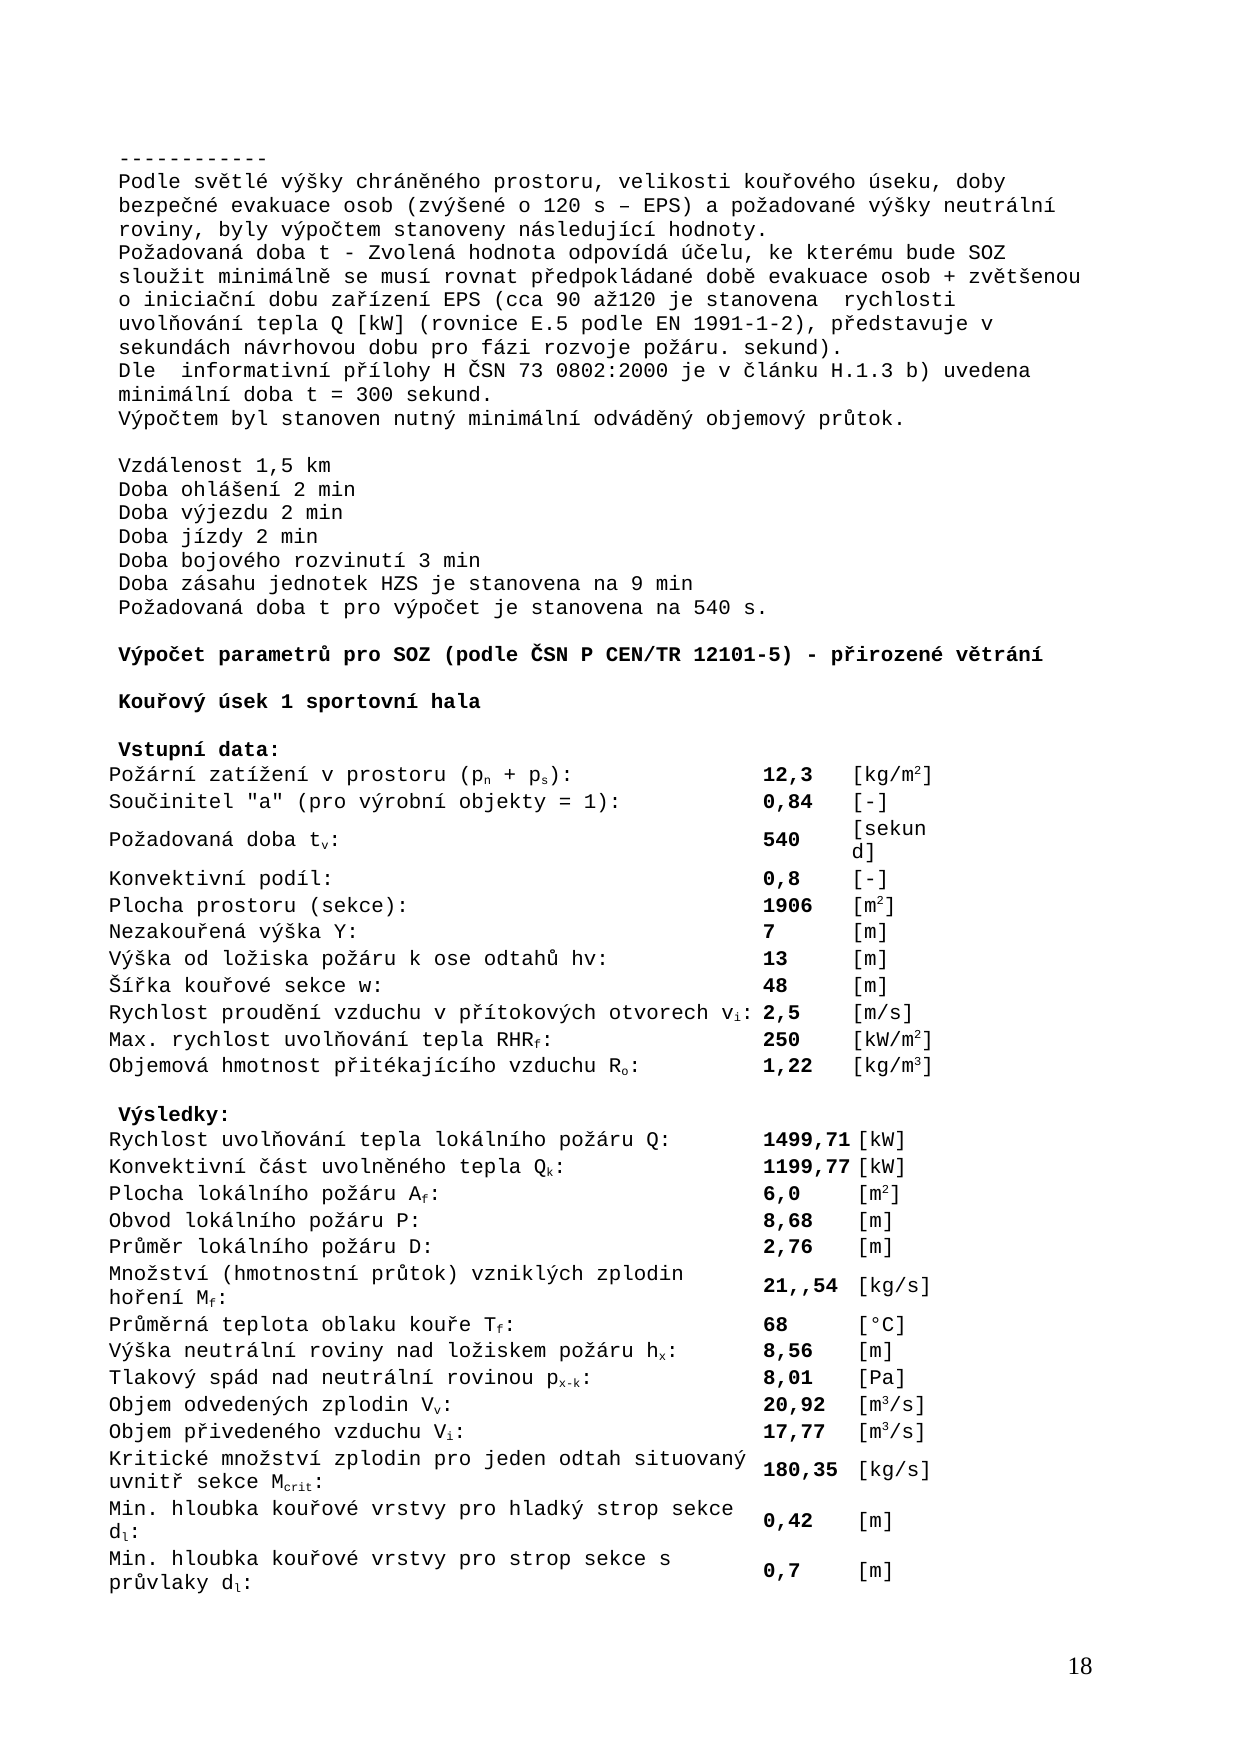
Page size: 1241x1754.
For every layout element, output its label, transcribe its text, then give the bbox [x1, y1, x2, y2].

table_cell Objem odvedených zplodin Vv: [107, 1393, 761, 1419]
table_cell Součinitel "a" (pro výrobní objekty = 1): [107, 789, 761, 816]
table_cell Konvektivní podíl: [107, 866, 761, 893]
table_cell [m] [855, 1496, 946, 1547]
table_cell Obvod lokálního požáru P: [107, 1208, 761, 1235]
table_cell Výška neutrální roviny nad ložiskem požáru hx: [107, 1339, 761, 1366]
table_cell 1906 [761, 893, 850, 920]
text Doba jízdy 2 min [118, 526, 1093, 549]
table_cell Plocha lokálního požáru Af: [107, 1181, 761, 1208]
table_cell 68 [761, 1312, 855, 1339]
table_cell [kg/s] [855, 1446, 946, 1496]
table_cell 20,92 [761, 1393, 855, 1419]
table_cell Konvektivní část uvolněného tepla Qk: [107, 1155, 761, 1181]
text Doba ohlášení 2 min [118, 479, 1093, 502]
table_cell Průměr lokálního požáru D: [107, 1235, 761, 1262]
table_cell Šířka kouřové sekce w: [107, 974, 761, 1000]
table_cell 1199,77 [761, 1155, 855, 1181]
table_cell [kg/m3] [850, 1054, 938, 1081]
table_cell [-] [850, 866, 938, 893]
text Doba výjezdu 2 min [118, 502, 1093, 526]
table_header 12,3 [761, 763, 850, 789]
table_cell 17,77 [761, 1419, 855, 1446]
table_cell 540 [761, 816, 850, 866]
table_cell 21,,54 [761, 1262, 855, 1312]
table_cell Rychlost proudění vzduchu v přítokových otvorech vi: [107, 1000, 761, 1027]
table_cell 8,68 [761, 1208, 855, 1235]
table_cell [m] [855, 1235, 946, 1262]
table_cell [-] [850, 789, 938, 816]
table_cell 7 [761, 920, 850, 947]
table_cell [kg/s] [855, 1262, 946, 1312]
table_cell Průměrná teplota oblaku kouře Tf: [107, 1312, 761, 1339]
table_cell 2,5 [761, 1000, 850, 1027]
table_cell [sekund] [850, 816, 938, 866]
table_cell [m3/s] [855, 1393, 946, 1419]
table_cell Objem přivedeného vzduchu Vi: [107, 1419, 761, 1446]
table_cell Max. rychlost uvolňování tepla RHRf: [107, 1027, 761, 1054]
table_cell [m/s] [850, 1000, 938, 1027]
table_cell Kritické množství zplodin pro jeden odtah situovaný uvnitř sekce Mcrit: [107, 1446, 761, 1496]
text Doba bojového rozvinutí 3 min [118, 549, 1093, 573]
table_cell [Pa] [855, 1366, 946, 1392]
table_cell 8,01 [761, 1366, 855, 1392]
table_header 1499,71 [761, 1128, 855, 1154]
table_cell 8,56 [761, 1339, 855, 1366]
table_cell Množství (hmotnostní průtok) vzniklých zplodin hoření Mf: [107, 1262, 761, 1312]
table_cell 48 [761, 974, 850, 1000]
text Požadovaná doba t - Zvolená hodnota odpovídá účelu, ke kterému bude SOZ sloužit minimálně se musí rovnat předpokládané době evakuace osob + zvětšenou o iniciační dobu zařízení EPS (cca 90 až120 je stanovena rychlosti uvolňování tepla Q [kW] (rovnice E.5 podle EN 1991-1-2), představuje v sekundách návrhovou dobu pro fázi rozvoje požáru. sekund). [118, 242, 1093, 360]
text Podle světlé výšky chráněného prostoru, velikosti kouřového úseku, doby bezpečné evakuace osob (zvýšené o 120 s – EPS) a požadované výšky neutrální roviny, byly výpočtem stanoveny následující hodnoty. [118, 171, 1093, 242]
text Požadovaná doba t pro výpočet je stanovena na 540 s. [118, 597, 1093, 621]
table_cell [kW] [855, 1155, 946, 1181]
table_cell [°C] [855, 1312, 946, 1339]
text Doba zásahu jednotek HZS je stanovena na 9 min [118, 573, 1093, 597]
table_cell [m] [855, 1547, 946, 1597]
table_cell [m3/s] [855, 1419, 946, 1446]
table_cell Požadovaná doba tv: [107, 816, 761, 866]
text Kouřový úsek 1 sportovní hala [118, 691, 1093, 715]
table_cell Výška od ložiska požáru k ose odtahů hv: [107, 947, 761, 973]
table_cell 250 [761, 1027, 850, 1054]
table_cell [m] [850, 920, 938, 947]
table_cell 0,8 [761, 866, 850, 893]
table_cell 0,7 [761, 1547, 855, 1597]
table_cell Min. hloubka kouřové vrstvy pro strop sekce s průvlaky dl: [107, 1547, 761, 1597]
text Výpočet parametrů pro SOZ (podle ČSN P CEN/TR 12101-5) - přirozené větrání [118, 644, 1093, 668]
table_cell [m2] [855, 1181, 946, 1208]
table_cell 180,35 [761, 1446, 855, 1496]
table_cell Plocha prostoru (sekce): [107, 893, 761, 920]
table_cell 0,84 [761, 789, 850, 816]
table_cell [m] [855, 1208, 946, 1235]
table_header [kW] [855, 1128, 946, 1154]
table_cell [m] [850, 974, 938, 1000]
table_header Rychlost uvolňování tepla lokálního požáru Q: [107, 1128, 761, 1154]
text Vstupní data: [118, 739, 1093, 762]
text Dle informativní přílohy H ČSN 73 0802:2000 je v článku H.1.3 b) uvedena minimální doba t = 300 sekund. [118, 360, 1093, 408]
table_cell [m] [850, 947, 938, 973]
table_cell 6,0 [761, 1181, 855, 1208]
text Výpočtem byl stanoven nutný minimální odváděný objemový průtok. [118, 408, 1093, 431]
table_cell Nezakouřená výška Y: [107, 920, 761, 947]
table_cell Min. hloubka kouřové vrstvy pro hladký strop sekce dl: [107, 1496, 761, 1547]
table_cell [m] [855, 1339, 946, 1366]
table_header [kg/m2] [850, 763, 938, 789]
text Vzdálenost 1,5 km [118, 455, 1093, 479]
table_cell 13 [761, 947, 850, 973]
table_cell 1,22 [761, 1054, 850, 1081]
text Výsledky: [118, 1104, 1093, 1128]
table_cell 0,42 [761, 1496, 855, 1547]
table_cell [m2] [850, 893, 938, 920]
table_cell 2,76 [761, 1235, 855, 1262]
text ------------ [118, 148, 1093, 171]
table_cell Tlakový spád nad neutrální rovinou px-k: [107, 1366, 761, 1392]
table_cell [kW/m2] [850, 1027, 938, 1054]
table_header Požární zatížení v prostoru (pn + ps): [107, 763, 761, 789]
table_cell Objemová hmotnost přitékajícího vzduchu Ro: [107, 1054, 761, 1081]
